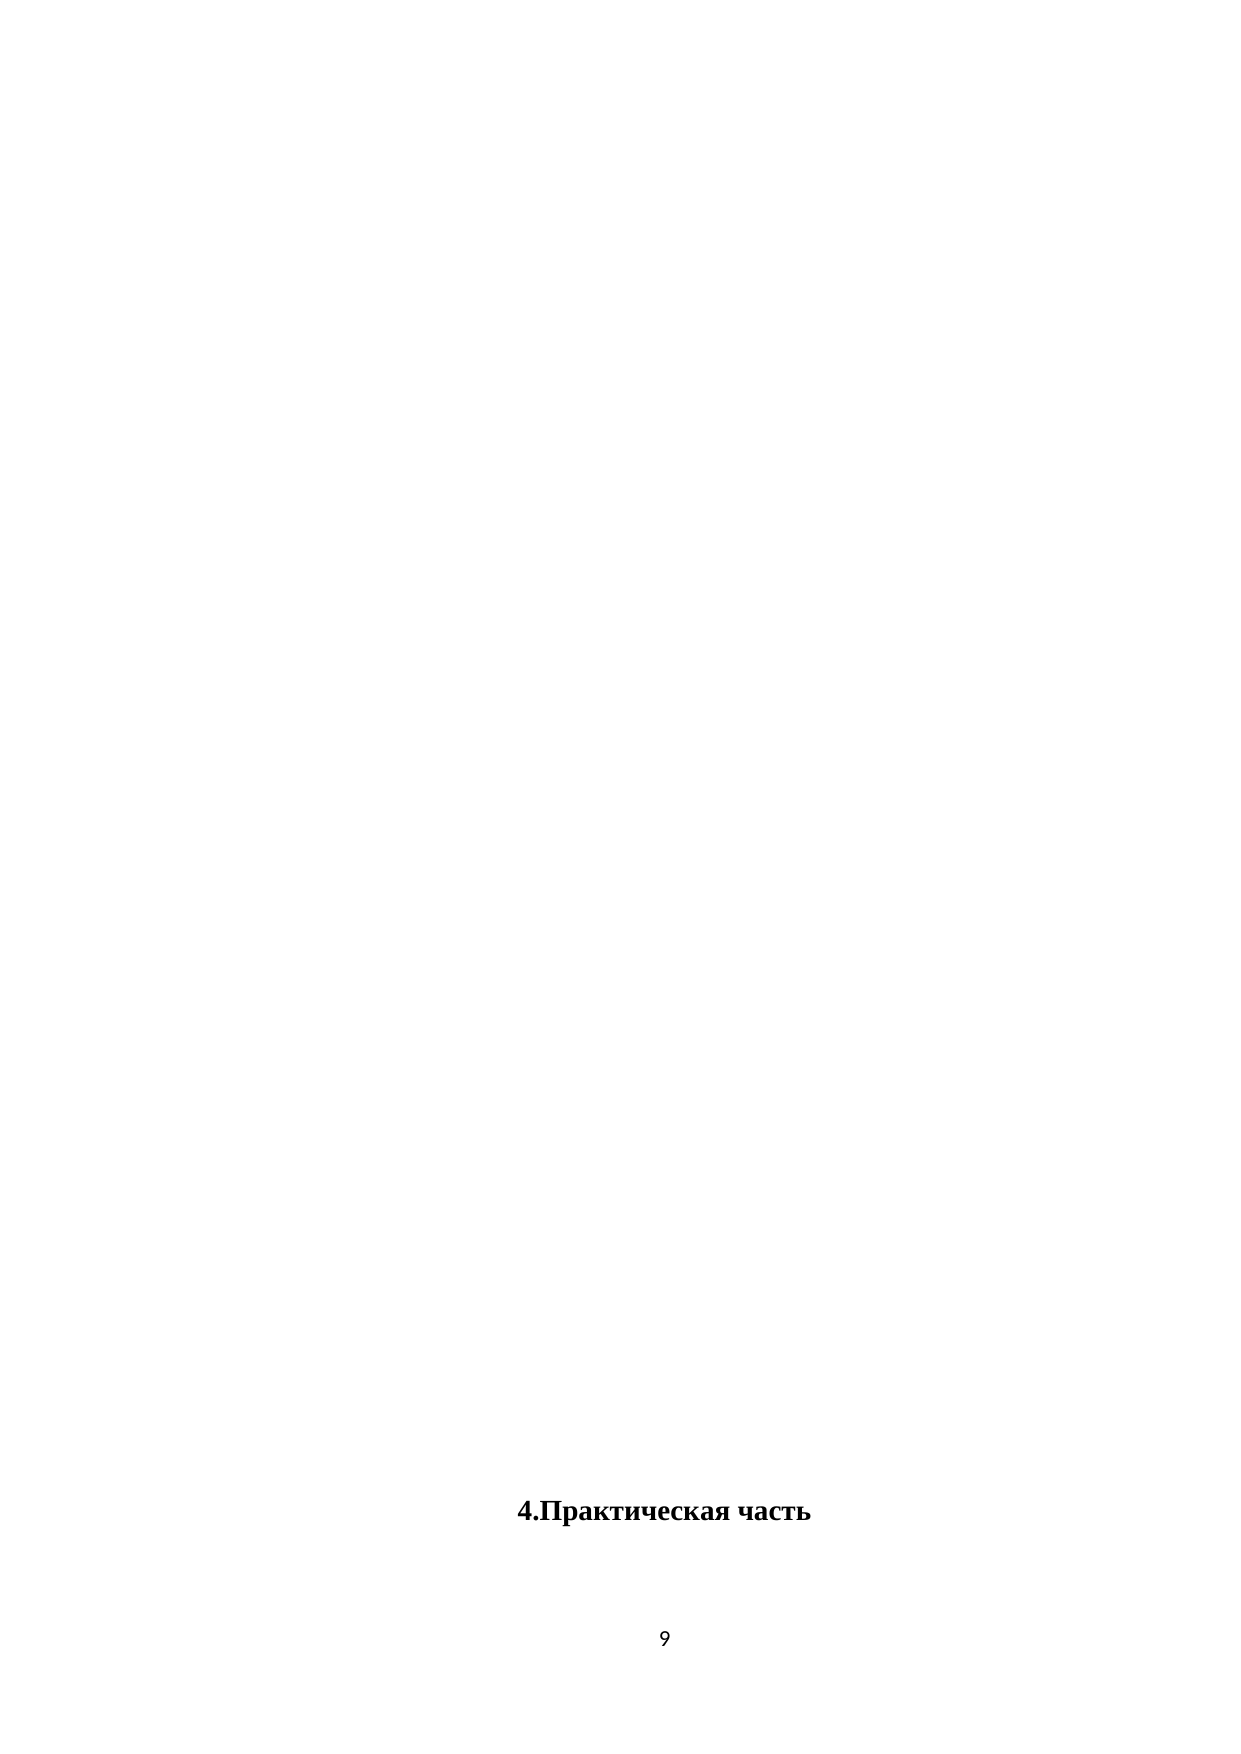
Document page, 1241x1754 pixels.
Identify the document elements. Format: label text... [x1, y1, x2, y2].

text 4.Практическая часть [177, 1493, 1152, 1527]
